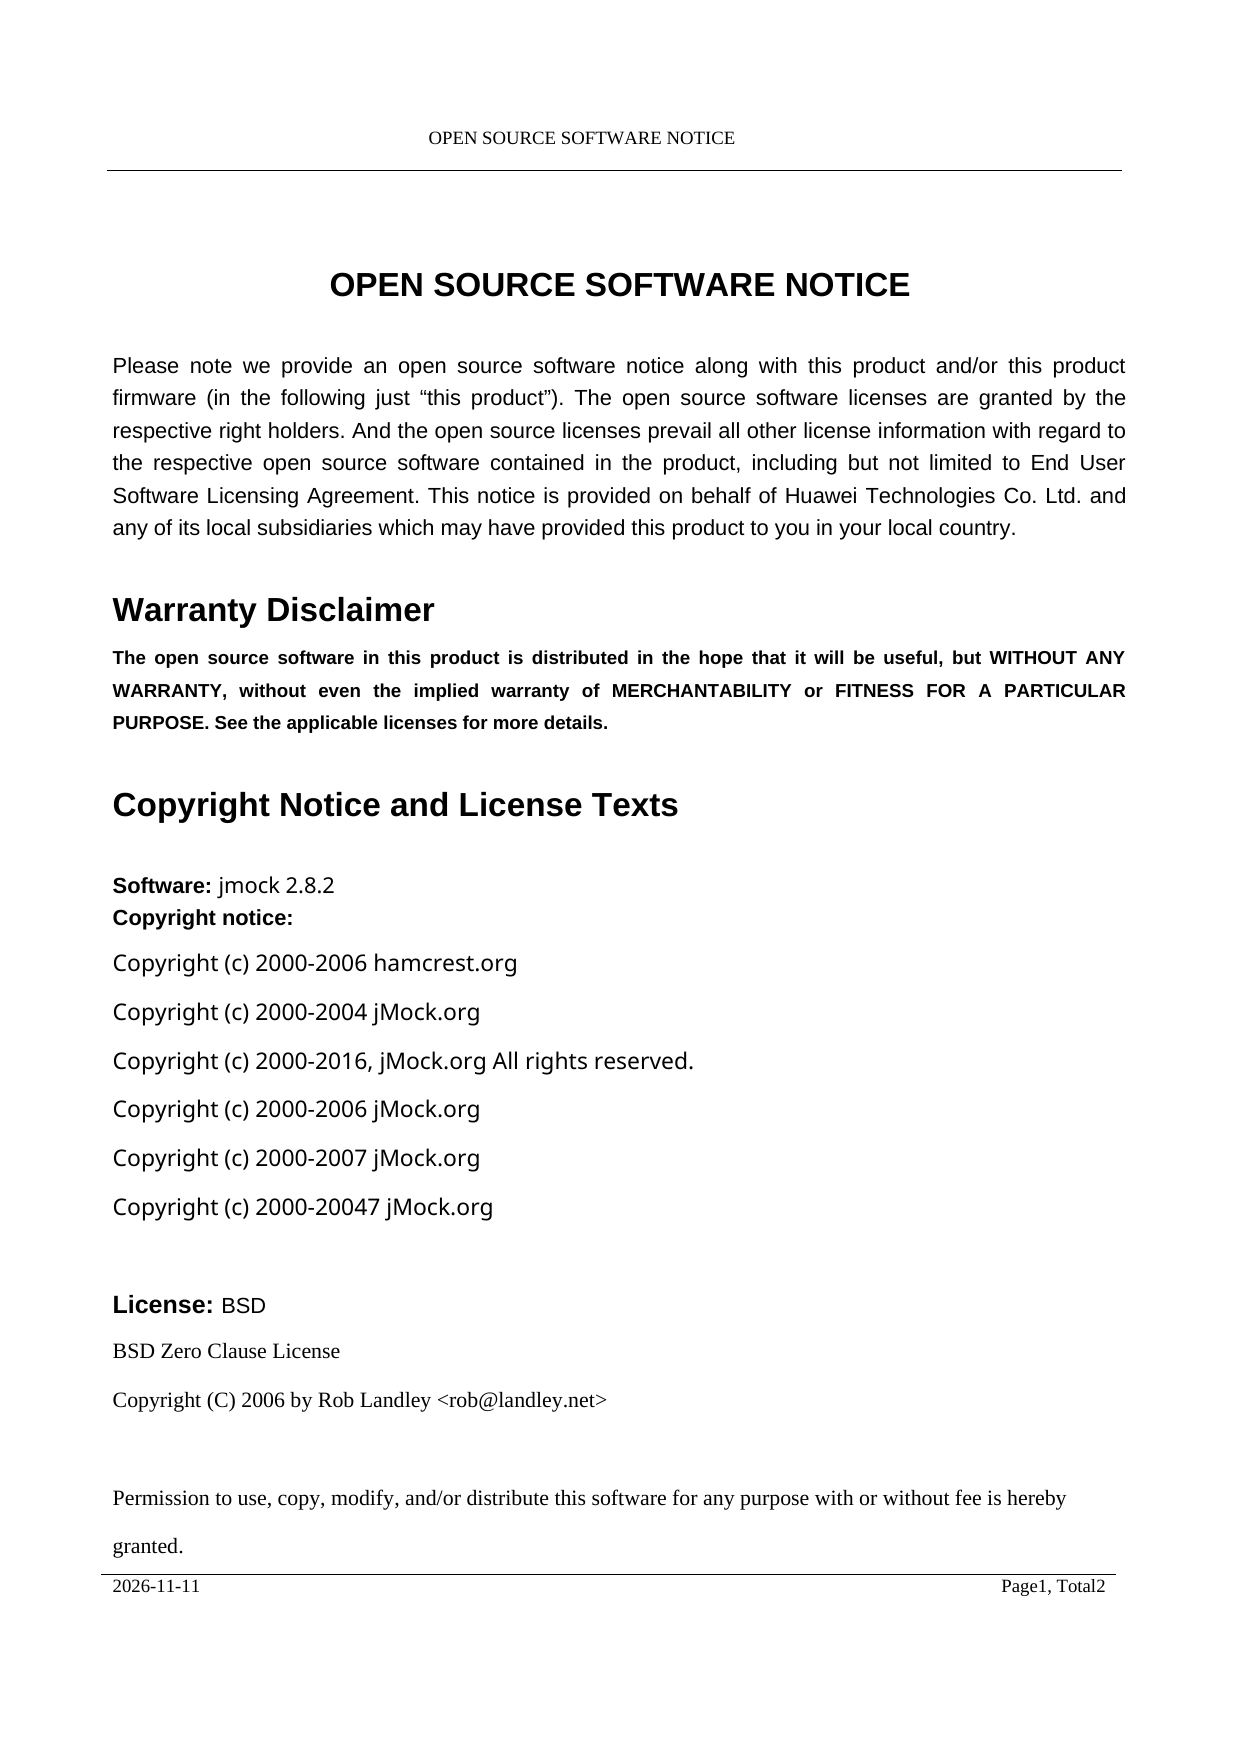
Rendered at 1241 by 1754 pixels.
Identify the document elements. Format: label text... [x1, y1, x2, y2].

text Copyright (c) 2000-2006 hamcrest.org Copyright (c) 2000-2004 jMock.org Copyright (c) 2000-2016, jMock.org All rights reserved. Copyright (c) 2000-2006 jMock.org Copyright (c) 2000-2007 jMock.org Copyright (c) 2000-20047 jMock.org [112, 947, 1128, 1272]
text The open source software in this product is distributed in the hope that it will be useful, but WITHOUT ANY WARRANTY, without even the implied warranty of MERCHANTABILITY or FITNESS FOR A PARTICULAR PURPOSE. See the applicable licenses for more details. [112, 641, 1128, 739]
text Please note we provide an open source software notice along with this product and/or this product firmware (in the following just “this product”). The open source software licenses are granted by the respective right holders. And the open source licenses prevail all other license information with regard to the respective open source software contained in the product, including but not limited to End User Software Licensing Agreement. This notice is provided on behalf of Huawei Technologies Co. Ltd. and any of its local subsidiaries which may have provided this product to you in your local country. [112, 349, 1128, 544]
text Warranty Disclaimer [112, 576, 1128, 641]
text Software: jmock 2.8.2 [112, 869, 1128, 901]
text License: BSD [112, 1288, 1128, 1320]
text Copyright Notice and License Texts [112, 771, 1128, 836]
text OPEN SOURCE SOFTWARE NOTICE [112, 251, 1128, 316]
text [112, 1335, 1128, 1562]
text Copyright notice: [112, 901, 1128, 934]
